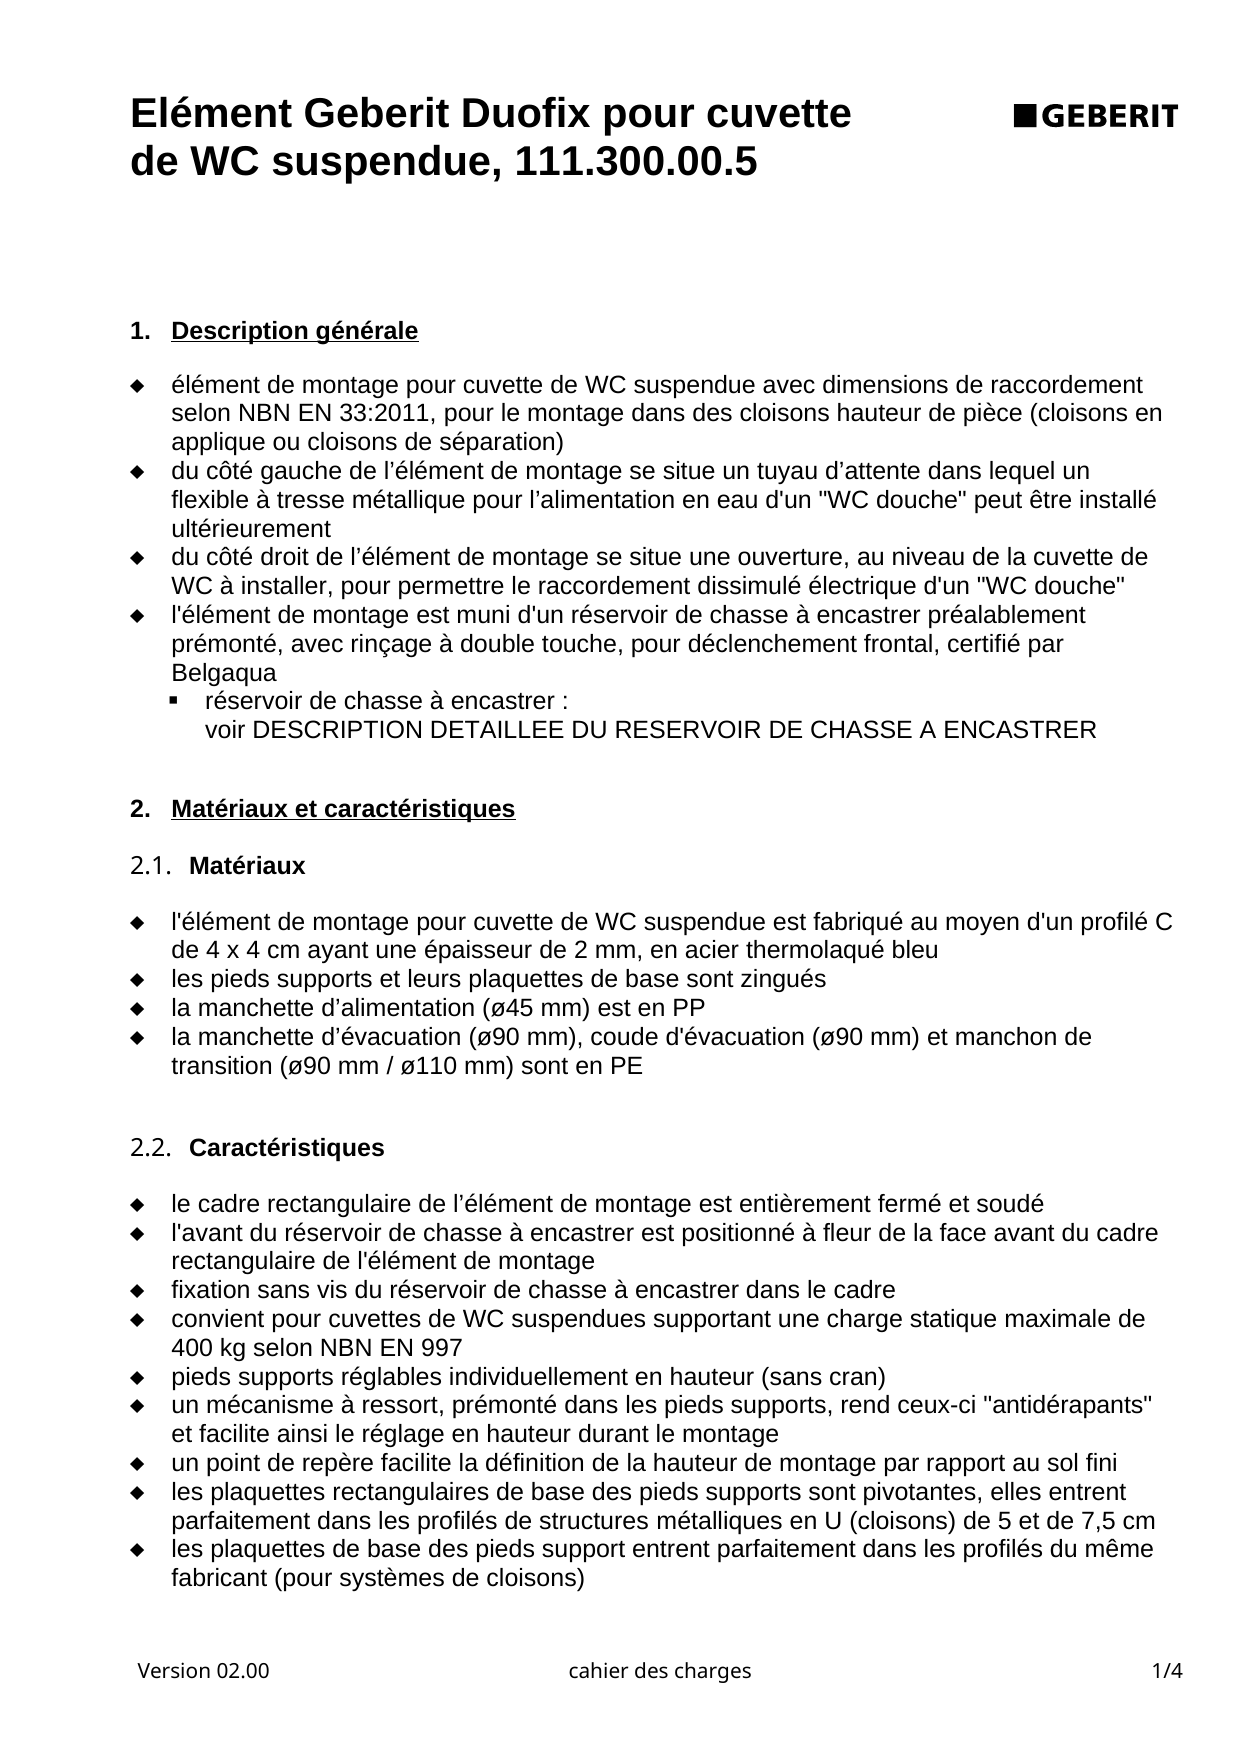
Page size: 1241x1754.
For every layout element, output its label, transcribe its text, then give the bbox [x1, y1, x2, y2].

picture [1013, 103, 1179, 128]
text réservoir de chasse à encastrer : voir DESCRIPTION DETAILLEE DU RESERVOIR DE CHASSE A ENCASTRER [167, 686, 1175, 744]
text la manchette d’alimentation (ø45 mm) est en PP [130, 993, 1175, 1022]
text le cadre rectangulaire de l’élément de montage est entièrement fermé et soudé [130, 1189, 1175, 1217]
text l'avant du réservoir de chasse à encastrer est positionné à fleur de la face avant du cadre rectangulaire de l'élément de montage [130, 1217, 1175, 1275]
subtitle Caractéristiques [130, 1129, 1175, 1164]
text convient pour cuvettes de WC suspendues supportant une charge statique maximale de selon NBN EN 997 [130, 1304, 1175, 1362]
text un mécanisme à ressort, prémonté dans les pieds supports, rend ceux-ci "antidérapants" et facilite ainsi le réglage en hauteur durant le montage [130, 1390, 1175, 1448]
text la manchette d’évacuation (ø90 mm), coude d'évacuation (ø90 mm) et manchon de transition (ø90 mm / ø110 mm) sont en PE [130, 1022, 1175, 1079]
text un point de repère facilite la définition de la hauteur de montage par rapport au sol fini [130, 1448, 1175, 1477]
text l'élément de montage est muni d'un réservoir de chasse à encastrer préalablement prémonté, avec rinçage à double touche, pour déclenchement frontal, certifié par Belgaqua [130, 600, 1175, 686]
text les plaquettes rectangulaires de base des pieds supports sont pivotantes, elles entrent parfaitement dans les profilés de structures métalliques en U (cloisons) de 5 et de [130, 1477, 1175, 1534]
text du côté gauche de l’élément de montage se situe un tuyau d’attente dans lequel un flexible à tresse métallique pour l’alimentation en eau d'un "WC douche" peut être installé ultérieurement [130, 456, 1175, 542]
text du côté droit de l’élément de montage se situe une ouverture, au niveau de la cuvette de WC à installer, pour permettre le raccordement dissimulé électrique d'un "WC douche" [130, 542, 1175, 600]
text les pieds supports et leurs plaquettes de base sont zingués [130, 964, 1175, 993]
text les plaquettes de base des pieds support entrent parfaitement dans les profilés du même fabricant (pour systèmes de cloisons) [130, 1534, 1175, 1592]
text l'élément de montage pour cuvette de WC suspendue est fabriqué au moyen d'un profilé C de 4 x ayant une épaisseur de , en acier thermolaqué bleu [130, 907, 1175, 964]
subtitle Matériaux [130, 848, 1175, 882]
subtitle Matériaux et caractéristiques [130, 794, 1175, 823]
text pieds supports réglables individuellement en hauteur (sans cran) [130, 1362, 1175, 1390]
text élément de montage pour cuvette de WC suspendue avec dimensions de raccordement selon NBN EN 33:2011, pour le montage dans des cloisons hauteur de pièce (cloisons en applique ou cloisons de séparation) [130, 369, 1175, 456]
text fixation sans vis du réservoir de chasse à encastrer dans le cadre [130, 1275, 1175, 1304]
subtitle Description générale [130, 316, 1175, 344]
